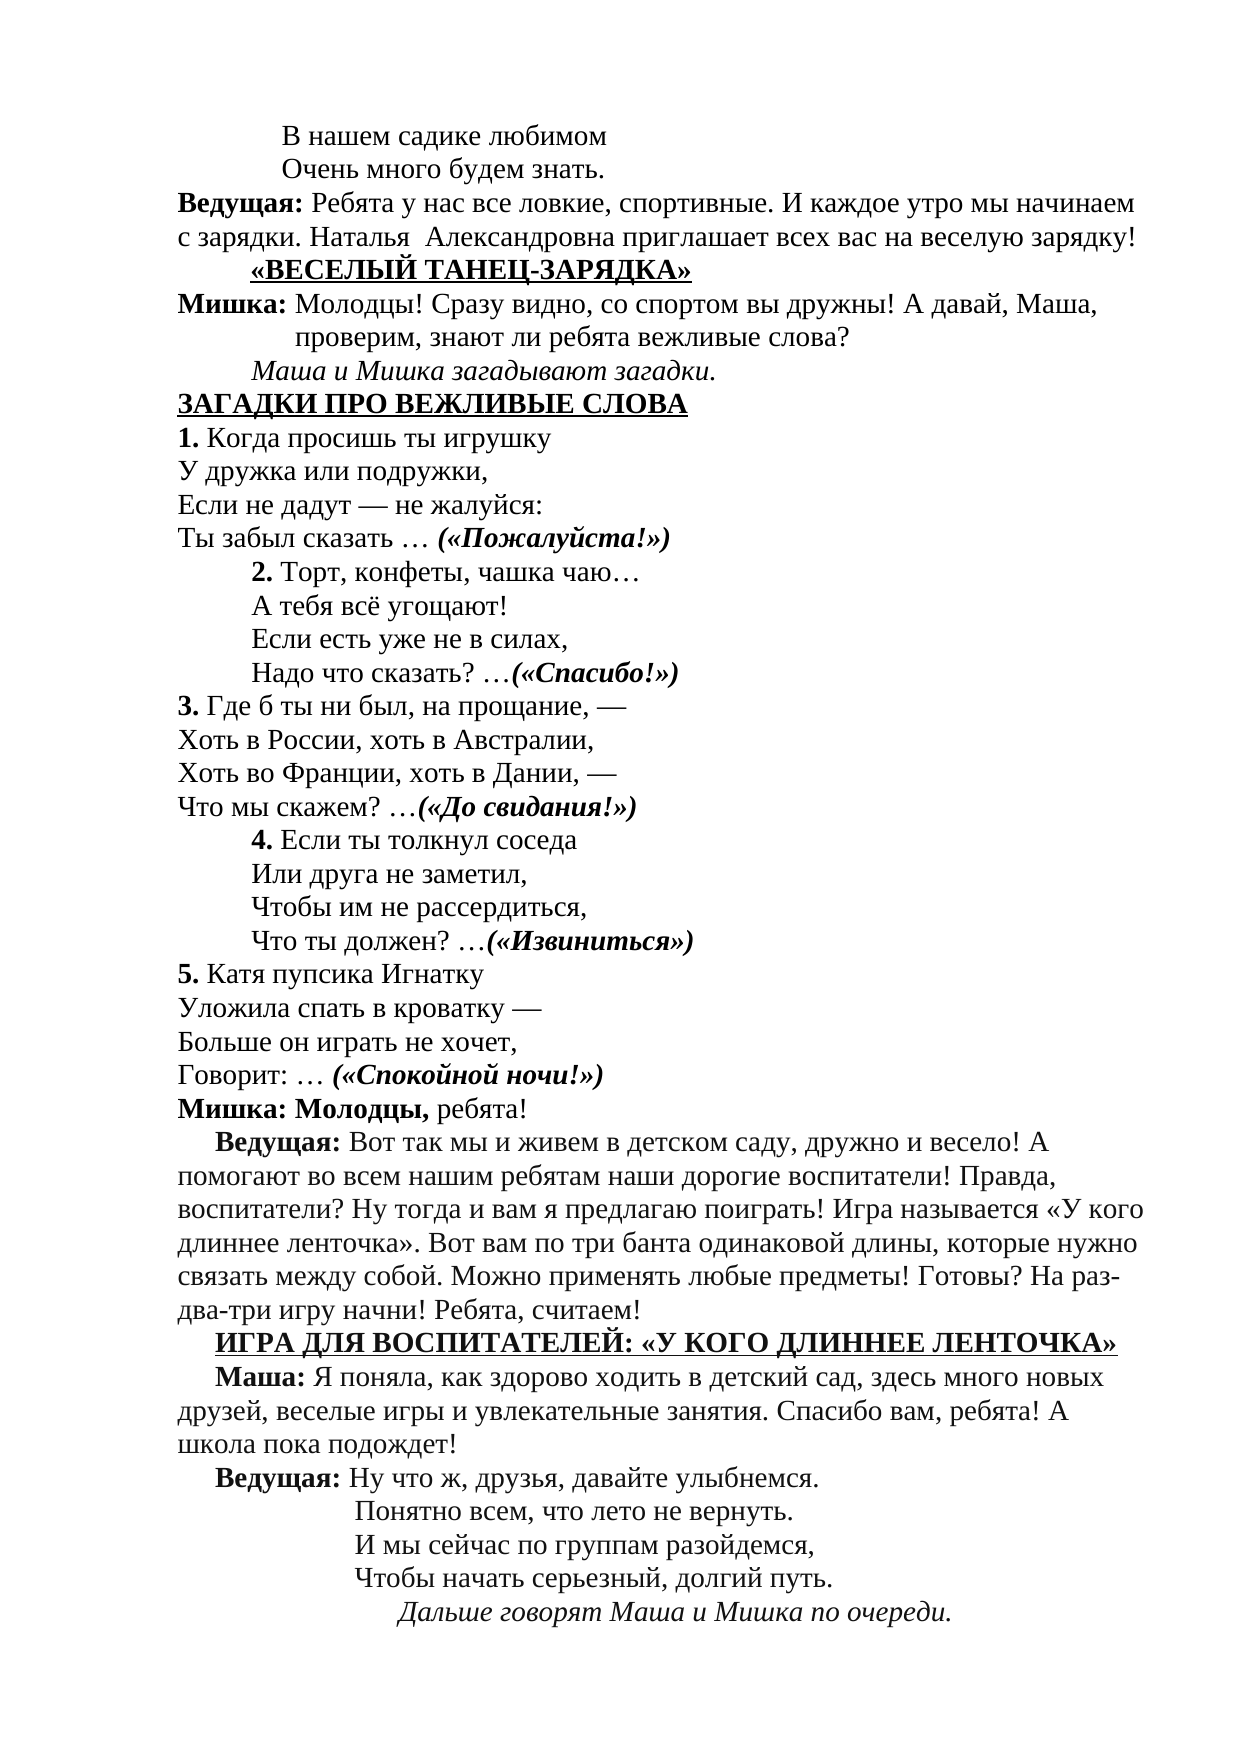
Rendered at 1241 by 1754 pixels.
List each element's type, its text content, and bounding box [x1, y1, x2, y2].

text Мишка: Молодцы, ребята! [177, 1091, 1152, 1124]
text Ведущая: Ребята у нас все ловкие, спортивные. И каждое утро мы начинаем с зарядки. Наталья Александровна приглашает всех вас на веселую зарядку! «ВЕСЕЛЫЙ ТАНЕЦ-ЗАРЯДКА» [177, 185, 1152, 286]
text 4. Если ты толкнул соседа Или друга не заметил, Чтобы им не рассердиться, Что ты должен? …(«Извиниться») [251, 822, 1152, 957]
text Маша и Мишка загадывают загадки. [177, 353, 1152, 386]
text Ведущая: Ну что ж, друзья, давайте улыбнемся. [177, 1460, 1152, 1493]
text Чтобы начать серьезный, долгий путь. [177, 1560, 1152, 1594]
text Понятно всем, что лето не вернуть. [177, 1493, 1152, 1527]
text проверим, знают ли ребята вежливые слова? [177, 319, 1152, 353]
text 5. Катя пупсика Игнатку Уложила спать в кроватку — Больше он играть не хочет, Говорит: … («Спокойной ночи!») [177, 957, 1152, 1091]
text Дальше говорят Маша и Мишка по очереди. [177, 1594, 1152, 1627]
text Мишка: Молодцы! Сразу видно, со спортом вы дружны! А давай, Маша, [177, 286, 1152, 319]
text 2. Торт, конфеты, чашка чаю… А тебя всё угощают! Если есть уже не в силах, Надо что сказать? …(«Спасибо!») [251, 554, 1152, 688]
text ИГРА ДЛЯ ВОСПИТАТЕЛЕЙ: «У КОГО ДЛИННЕЕ ЛЕНТОЧКА» [177, 1326, 1152, 1359]
text ЗАГАДКИ ПРО ВЕЖЛИВЫЕ СЛОВА 1. Когда просишь ты игрушку У дружка или подружки, Если не дадут — не жалуйся: Ты забыл сказать … («Пожалуйста!») [177, 386, 1152, 554]
text 3. Где б ты ни был, на прощание, — Хоть в России, хоть в Австралии, Хоть во Франции, хоть в Дании, — Что мы скажем? …(«До свидания!») [177, 688, 1152, 822]
text Ведущая: Вот так мы и живем в детском саду, дружно и весело! А помогают во всем нашим ребятам наши дорогие воспитатели! Правда, воспитатели? Ну тогда и вам я предлагаю поиграть! Игра называется «У кого длиннее ленточка». Вот вам по три банта одинаковой длины, которые нужно связать между собой. Можно применять любые предметы! Готовы? На раз-два-три игру начни! Ребята, считаем! [177, 1124, 1152, 1326]
text Маша: Я поняла, как здорово ходить в детский сад, здесь много новых друзей, веселые игры и увлекательные занятия. Спасибо вам, ребята! А школа пока подождет! [177, 1359, 1152, 1460]
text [252, 118, 1152, 185]
text И мы сейчас по группам разойдемся, [177, 1527, 1152, 1560]
